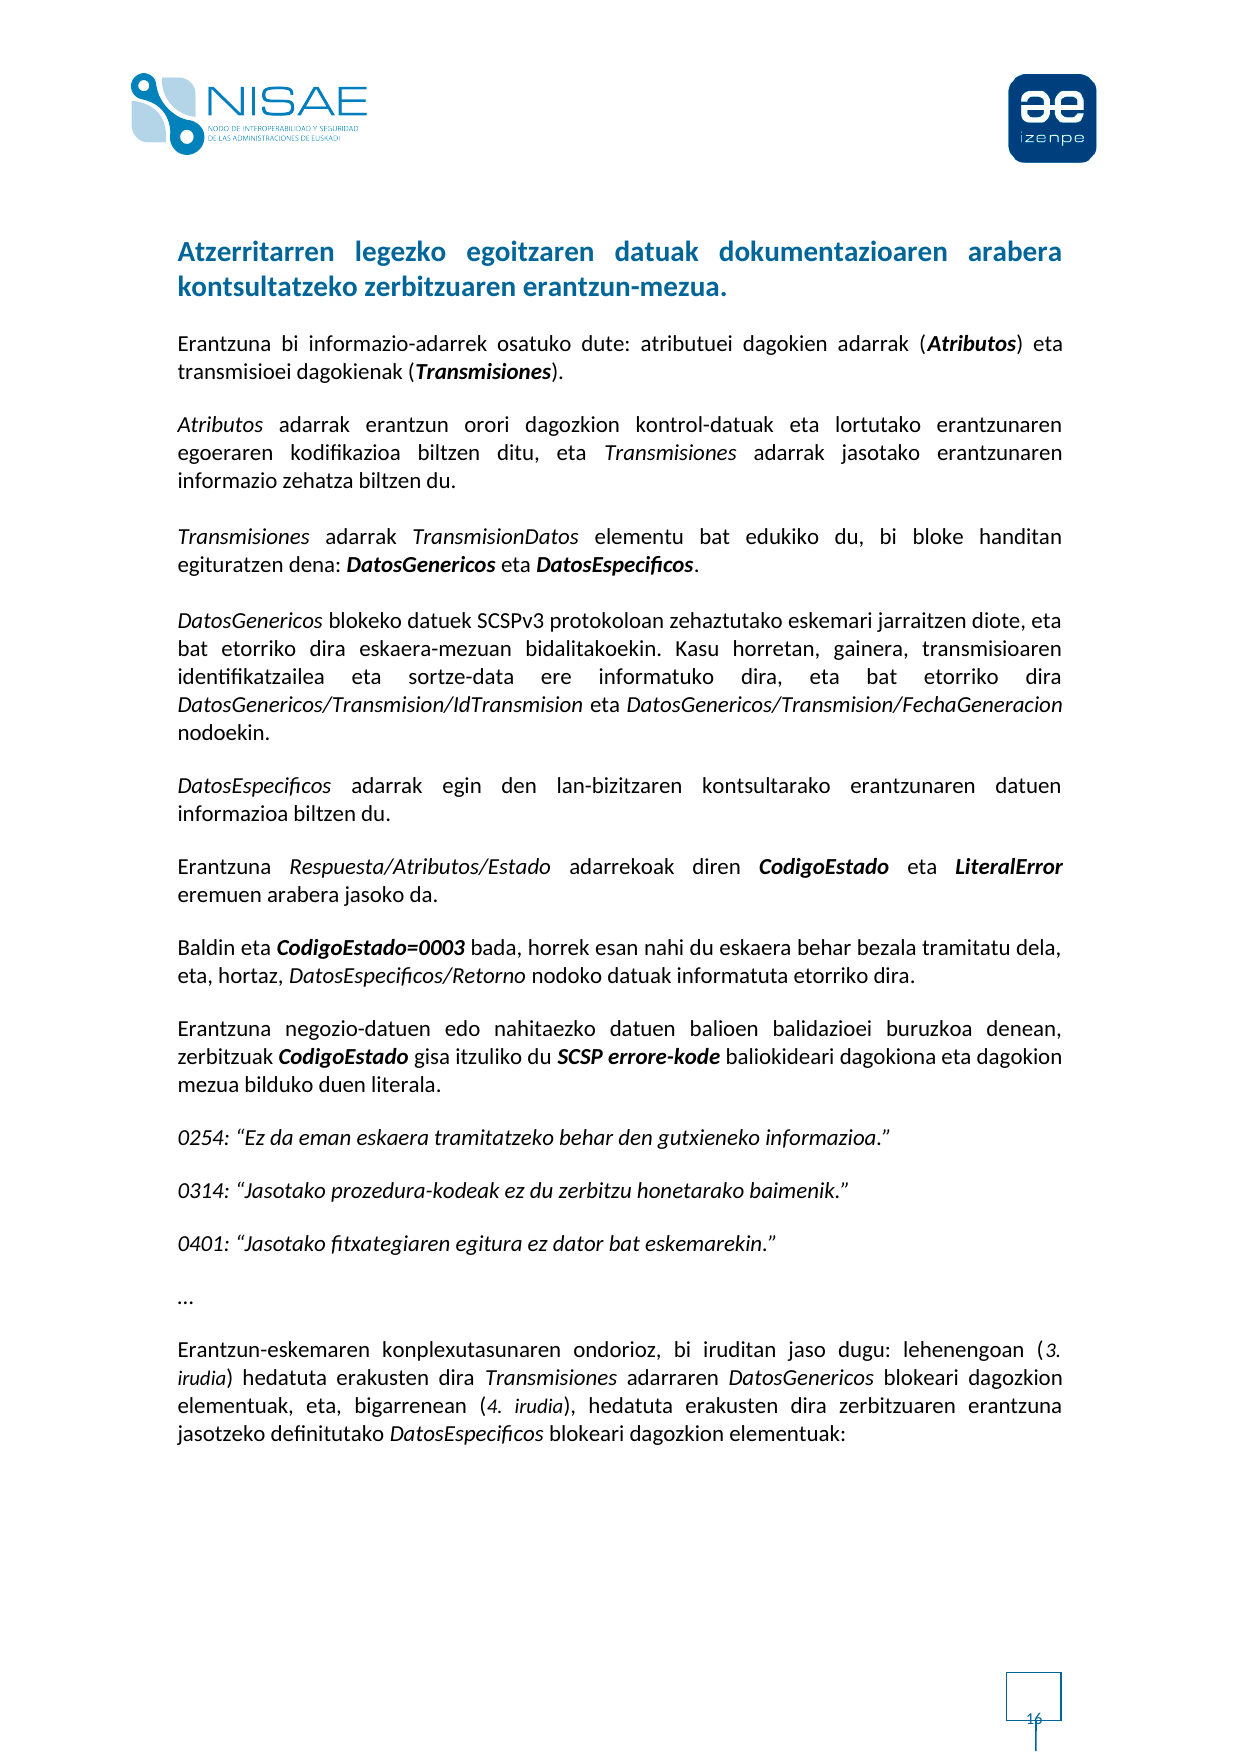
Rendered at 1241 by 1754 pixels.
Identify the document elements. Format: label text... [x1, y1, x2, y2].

text DatosEspecificos adarrak egin den lan-bizitzaren kontsultarako erantzunaren datuen informazioa biltzen du. [177, 771, 1063, 827]
picture [181, 131, 193, 143]
picture [139, 81, 148, 90]
text Atzerritarren legezko egoitzaren datuak dokumentazioaren arabera kontsultatzeko zerbitzuaren erantzun-mezua. [177, 233, 1063, 304]
text Erantzuna negozio-datuen edo nahitaezko datuen balioen balidazioei buruzkoa denean, zerbitzuak CodigoEstado gisa itzuliko du SCSP errore-kode baliokideari dagokiona eta dagokion mezua bilduko duen literala. [177, 1014, 1063, 1098]
text Erantzuna bi informazio-adarrek osatuko dute: atributuei dagokien adarrak (Atributos) eta transmisioei dagokienak (Transmisiones). [177, 329, 1063, 385]
picture [1007, 74, 1097, 163]
text DatosGenericos blokeko datuek SCSPv3 protokoloan zehaztutako eskemari jarraitzen diote, eta bat etorriko dira eskaera-mezuan bidalitakoekin. Kasu horretan, gainera, transmisioaren identifikatzailea eta sortze-data ere informatuko dira, eta bat etorriko dira DatosGenericos/Transmision/IdTransmision eta DatosGenericos/Transmision/FechaGeneracion nodoekin. [177, 606, 1063, 746]
text Baldin eta CodigoEstado=0003 bada, horrek esan nahi du eskaera behar bezala tramitatu dela, eta, hortaz, DatosEspecificos/Retorno nodoko datuak informatuta etorriko dira. [177, 933, 1063, 989]
text Erantzun-eskemaren konplexutasunaren ondorioz, bi iruditan jaso dugu: lehenengoan (3. irudia) hedatuta erakusten dira Transmisiones adarraren DatosGenericos blokeari dagozkion elementuak, eta, bigarrenean (4. irudia), hedatuta erakusten dira zerbitzuaren erantzuna jasotzeko definitutako DatosEspecificos blokeari dagozkion elementuak: [177, 1336, 1063, 1448]
text 0254: “Ez da eman eskaera tramitatzeko behar den gutxieneko informazioa.” [177, 1123, 1063, 1151]
text Transmisiones adarrak TransmisionDatos elementu bat edukiko du, bi bloke handitan egituratzen dena: DatosGenericos eta DatosEspecificos. [177, 522, 1063, 578]
text 0401: “Jasotako fitxategiaren egitura ez dator bat eskemarekin.” [177, 1229, 1063, 1257]
text Erantzuna Respuesta/Atributos/Estado adarrekoak diren CodigoEstado eta LiteralError eremuen arabera jasoko da. [177, 852, 1063, 908]
text Atributos adarrak erantzun orori dagozkion kontrol-datuak eta lortutako erantzunaren egoeraren kodifikazioa biltzen ditu, eta Transmisiones adarrak jasotako erantzunaren informazio zehatza biltzen du. [177, 410, 1063, 494]
picture [149, 73, 386, 155]
text 0314: “Jasotako prozedura-kodeak ez du zerbitzu honetarako baimenik.” [177, 1176, 1063, 1204]
picture [118, 73, 180, 155]
text … [177, 1282, 1063, 1311]
